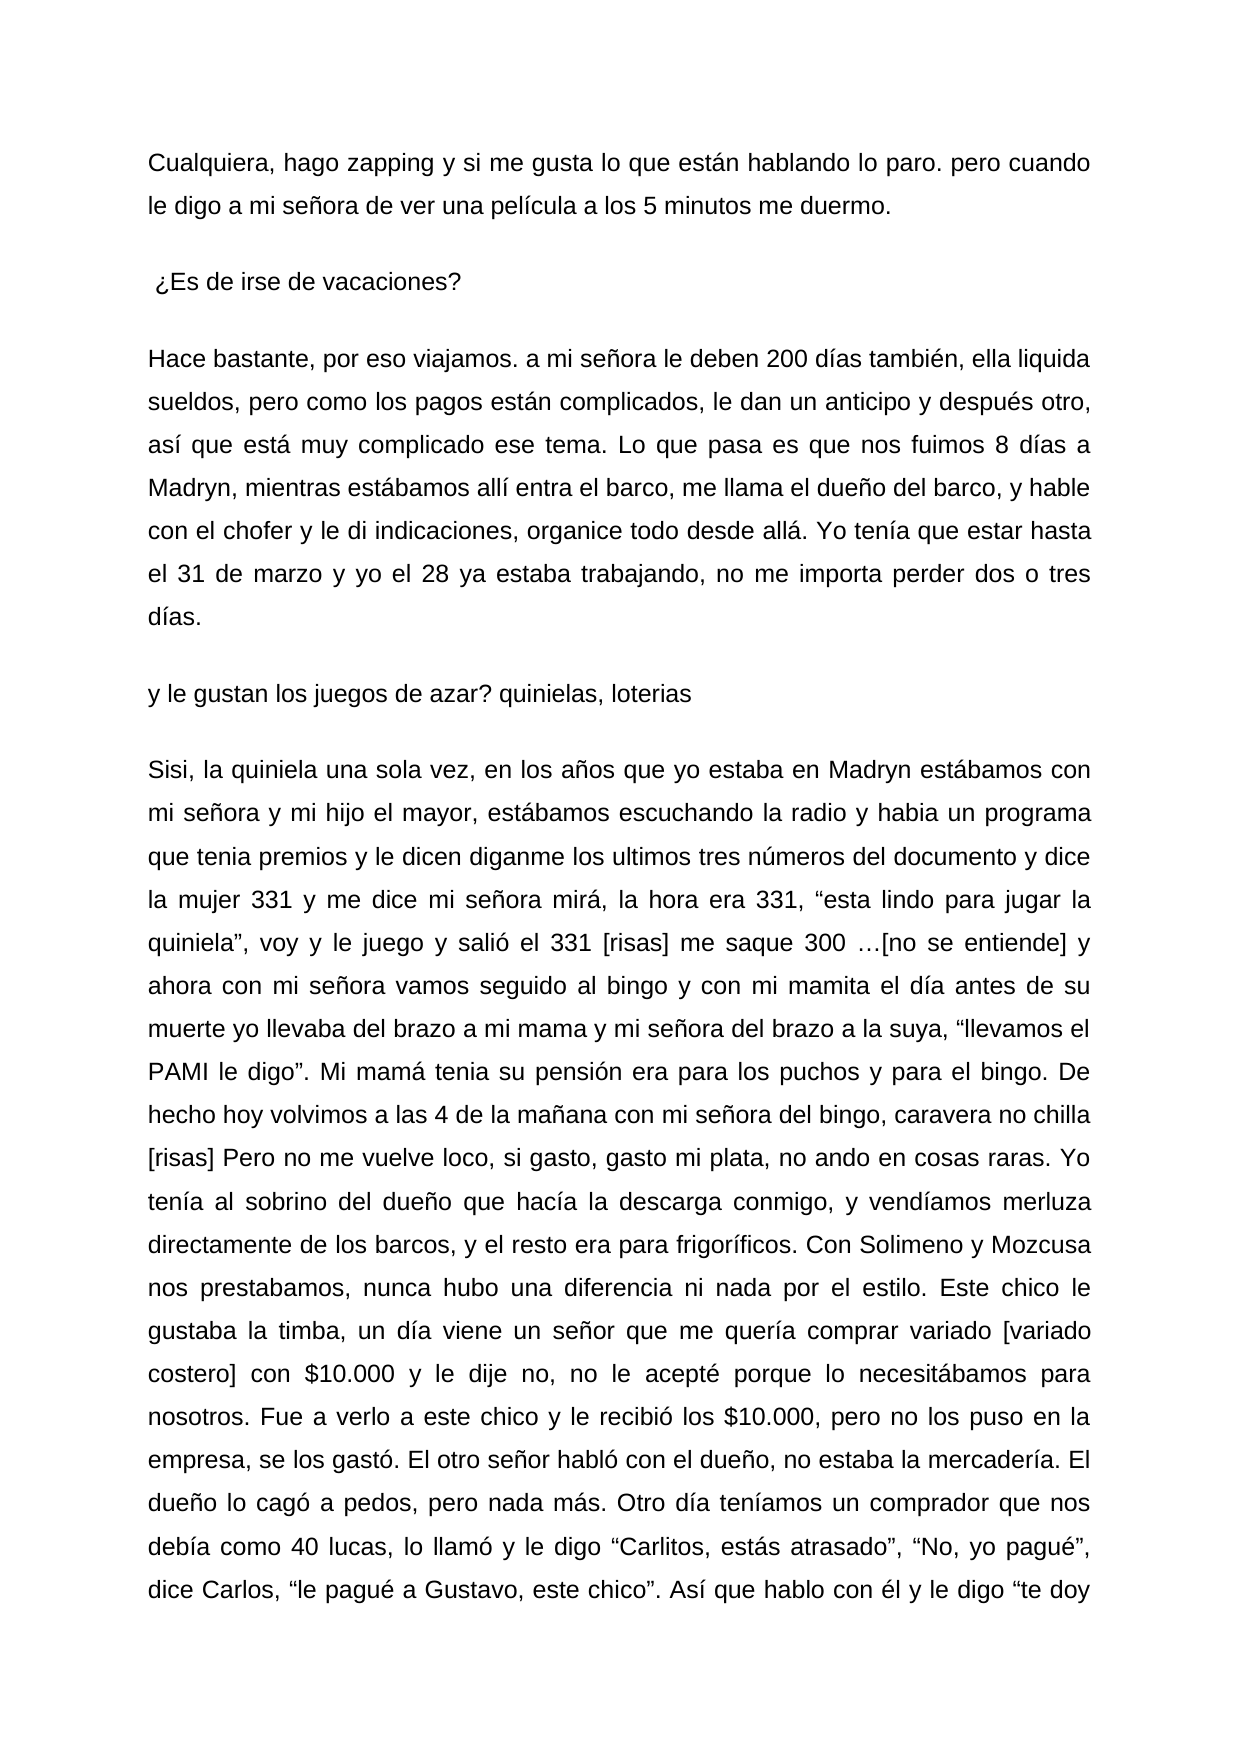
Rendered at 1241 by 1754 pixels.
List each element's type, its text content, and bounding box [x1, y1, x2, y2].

text y le gustan los juegos de azar? quinielas, loterias [148, 679, 1093, 708]
text Hace bastante, por eso viajamos. a mi señora le deben 200 días también, ella liquida sueldos, pero como los pagos están complicados, le dan un anticipo y después otro, así que está muy complicado ese tema. Lo que pasa es que nos fuimos 8 días a Madryn, mientras estábamos allí entra el barco, me llama el dueño del barco, y hable con el chofer y le di indicaciones, organice todo desde allá. Yo tenía que estar hasta el 31 de marzo y yo el 28 ya estaba trabajando, no me importa perder dos o tres días. [148, 344, 1093, 631]
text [148, 755, 1093, 1603]
text Cualquiera, hago zapping y si me gusta lo que están hablando lo paro. pero cuando le digo a mi señora de ver una película a los 5 minutos me duermo. [148, 148, 1093, 219]
text ¿Es de irse de vacaciones? [148, 267, 1093, 296]
